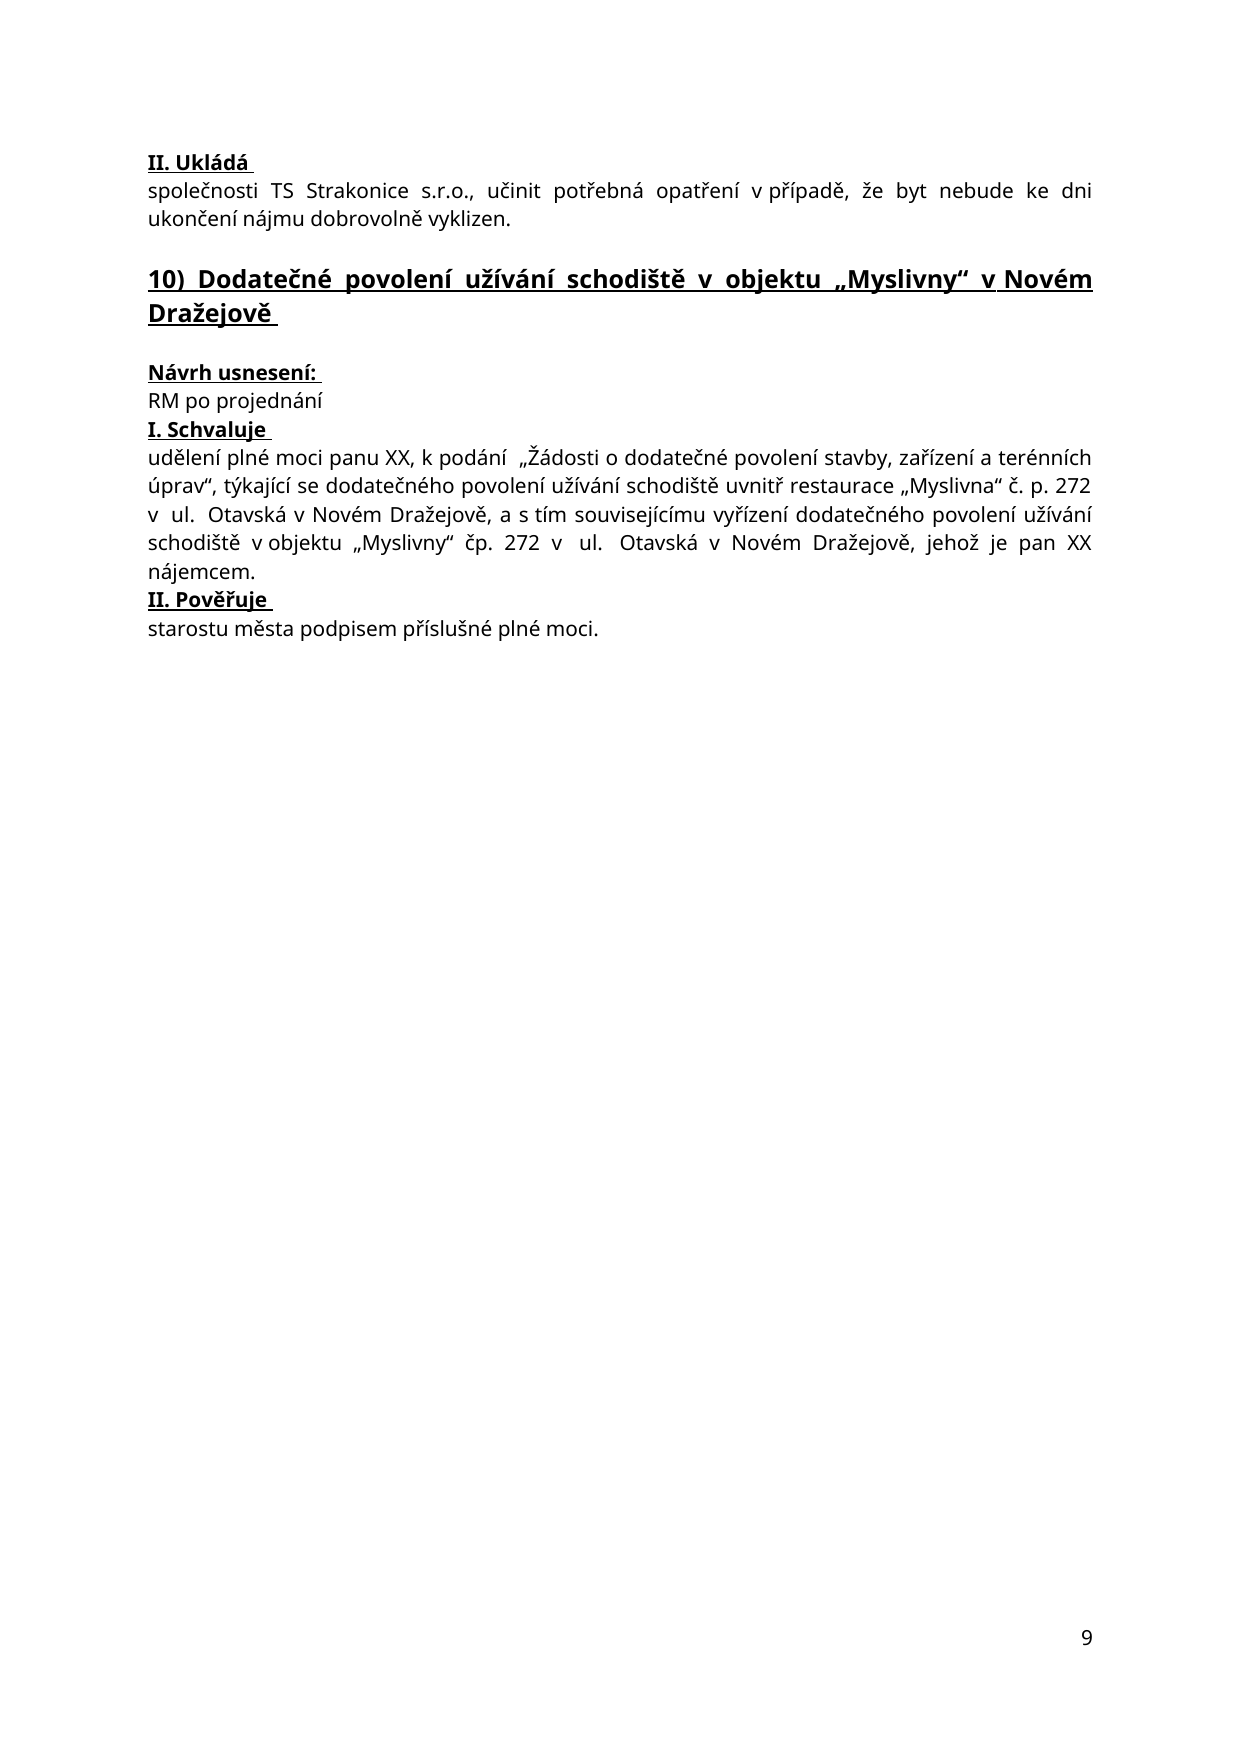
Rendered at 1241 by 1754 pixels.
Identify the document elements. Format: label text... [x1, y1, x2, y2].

text I. Schvaluje [148, 415, 1093, 443]
text 10) Dodatečné povolení užívání schodiště v objektu „Myslivny“ v Novém Dražejově [148, 261, 1093, 290]
text udělení plné moci panu XX, k podání „Žádosti o dodatečné povolení stavby, zařízení a terénních úprav“, týkající se dodatečného povolení užívání schodiště uvnitř restaurace „Myslivna“ č. p. 272 v ul. Otavská v Novém Dražejově, a s tím souvisejícímu vyřízení dodatečného povolení užívání schodiště v objektu „Myslivny“ čp. 272 v ul. Otavská v Novém Dražejově, jehož je pan XX nájemcem. [148, 443, 1093, 585]
text II. Pověřuje [148, 585, 1093, 614]
text RM po projednání [148, 386, 1093, 415]
text Návrh usnesení: [148, 358, 1093, 386]
text starostu města podpisem příslušné plné moci. [148, 614, 1093, 642]
subtitle II. Ukládá [148, 148, 1093, 176]
text společnosti TS Strakonice s.r.o., učinit potřebná opatření v případě, že byt nebude ke dni ukončení nájmu dobrovolně vyklizen. [148, 176, 1093, 233]
text 10) Dodatečné povolení užívání schodiště v objektu „Myslivny“ v Novém Dražejově [148, 291, 1093, 329]
